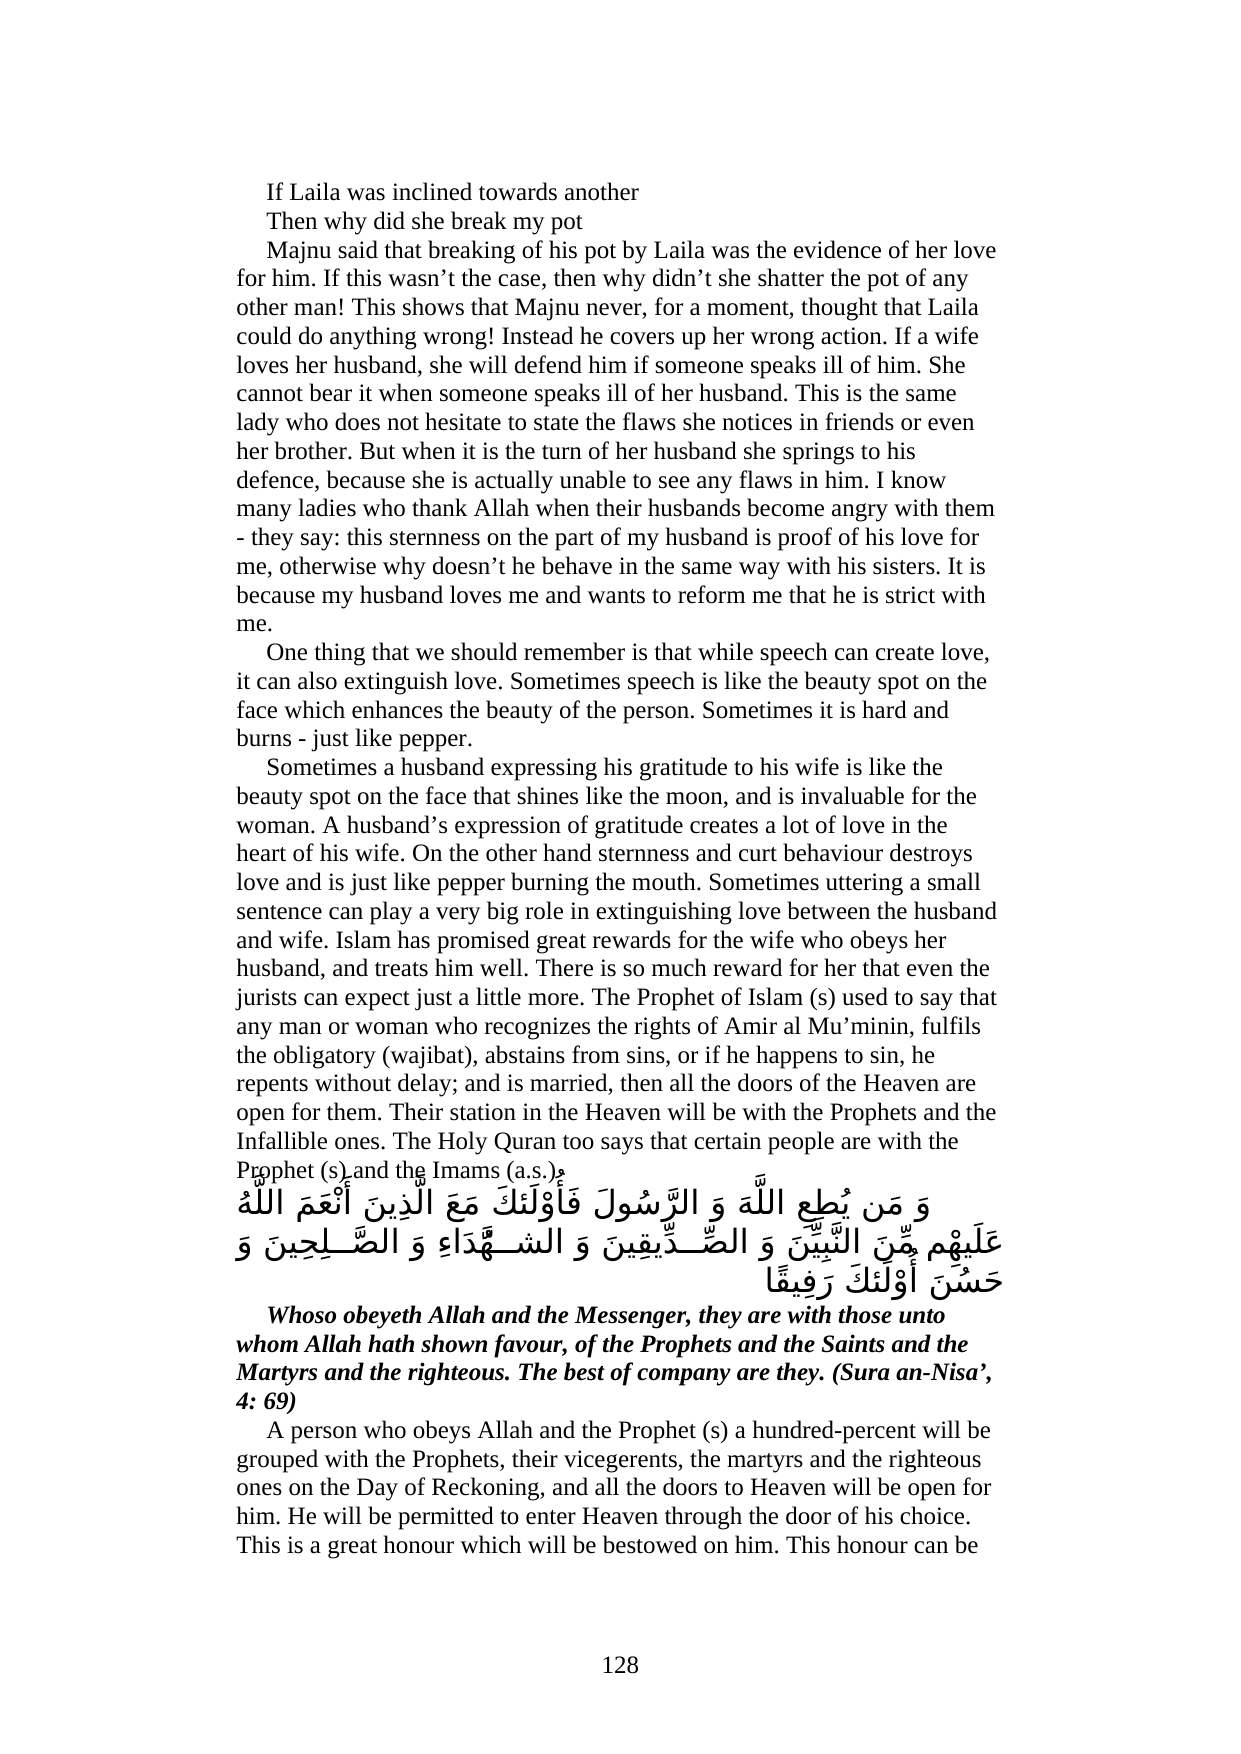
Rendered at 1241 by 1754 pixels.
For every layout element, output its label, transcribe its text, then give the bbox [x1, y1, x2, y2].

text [236, 1415, 1004, 1559]
text Sometimes a husband expressing his gratitude to his wife is like the beauty spot on the face that shines like the moon, and is invaluable for the woman. A husband’s expression of gratitude creates a lot of love in the heart of his wife. On the other hand sternness and curt behaviour destroys love and is just like pepper burning the mouth. Sometimes uttering a small sentence can play a very big role in extinguishing love between the husband and wife. Islam has promised great rewards for the wife who obeys her husband, and treats him well. There is so much reward for her that even the jurists can expect just a little more. The Prophet of Islam (s) used to say that any man or woman who recognizes the rights of Amir al Mu’minin, fulfils the obligatory (wajibat), abstains from sins, or if he happens to sin, he repents without delay; and is married, then all the doors of the Heaven are open for them. Their station in the Heaven will be with the Prophets and the Infallible ones. The Holy Quran too says that certain people are with the Prophet (s) and the Imams (a.s.) [236, 752, 1004, 1183]
text وَ مَن يُطِعِ اللَّهَ وَ الرَّسُولَ فَأُوْلَئكَ مَعَ الَّذِينَ أَنْعَمَ اللَّهُ عَلَيهِْم مِّنَ النَّبِيِّنَ وَ الصِّدِّيقِينَ وَ الشهَُّدَاءِ وَ الصَّلِحِينَ وَ حَسُنَ أُوْلَئكَ رَفِيقًا [236, 1183, 1004, 1300]
text If Laila was inclined towards another [236, 177, 1004, 206]
text Then why did she break my pot [236, 206, 1004, 235]
text Majnu said that breaking of his pot by Laila was the evidence of her love for him. If this wasn’t the case, then why didn’t she shatter the pot of any other man! This shows that Majnu never, for a moment, thought that Laila could do anything wrong! Instead he covers up her wrong action. If a wife loves her husband, she will defend him if someone speaks ill of him. She cannot bear it when someone speaks ill of her husband. This is the same lady who does not hesitate to state the flaws she notices in friends or even her brother. But when it is the turn of her husband she springs to his defence, because she is actually unable to see any flaws in him. I know many ladies who thank Allah when their husbands become angry with them - they say: this sternness on the part of my husband is proof of his love for me, otherwise why doesn’t he behave in the same way with his sisters. It is because my husband loves me and wants to reform me that he is strict with me. [236, 235, 1004, 637]
text Whoso obeyeth Allah and the Messenger, they are with those unto whom Allah hath shown favour, of the Prophets and the Saints and the Martyrs and the righteous. The best of company are they. (Sura an-Nisa’, 4: 69) [236, 1300, 1004, 1415]
text One thing that we should remember is that while speech can create love, it can also extinguish love. Sometimes speech is like the beauty spot on the face which enhances the beauty of the person. Sometimes it is hard and burns - just like pepper. [236, 637, 1004, 752]
